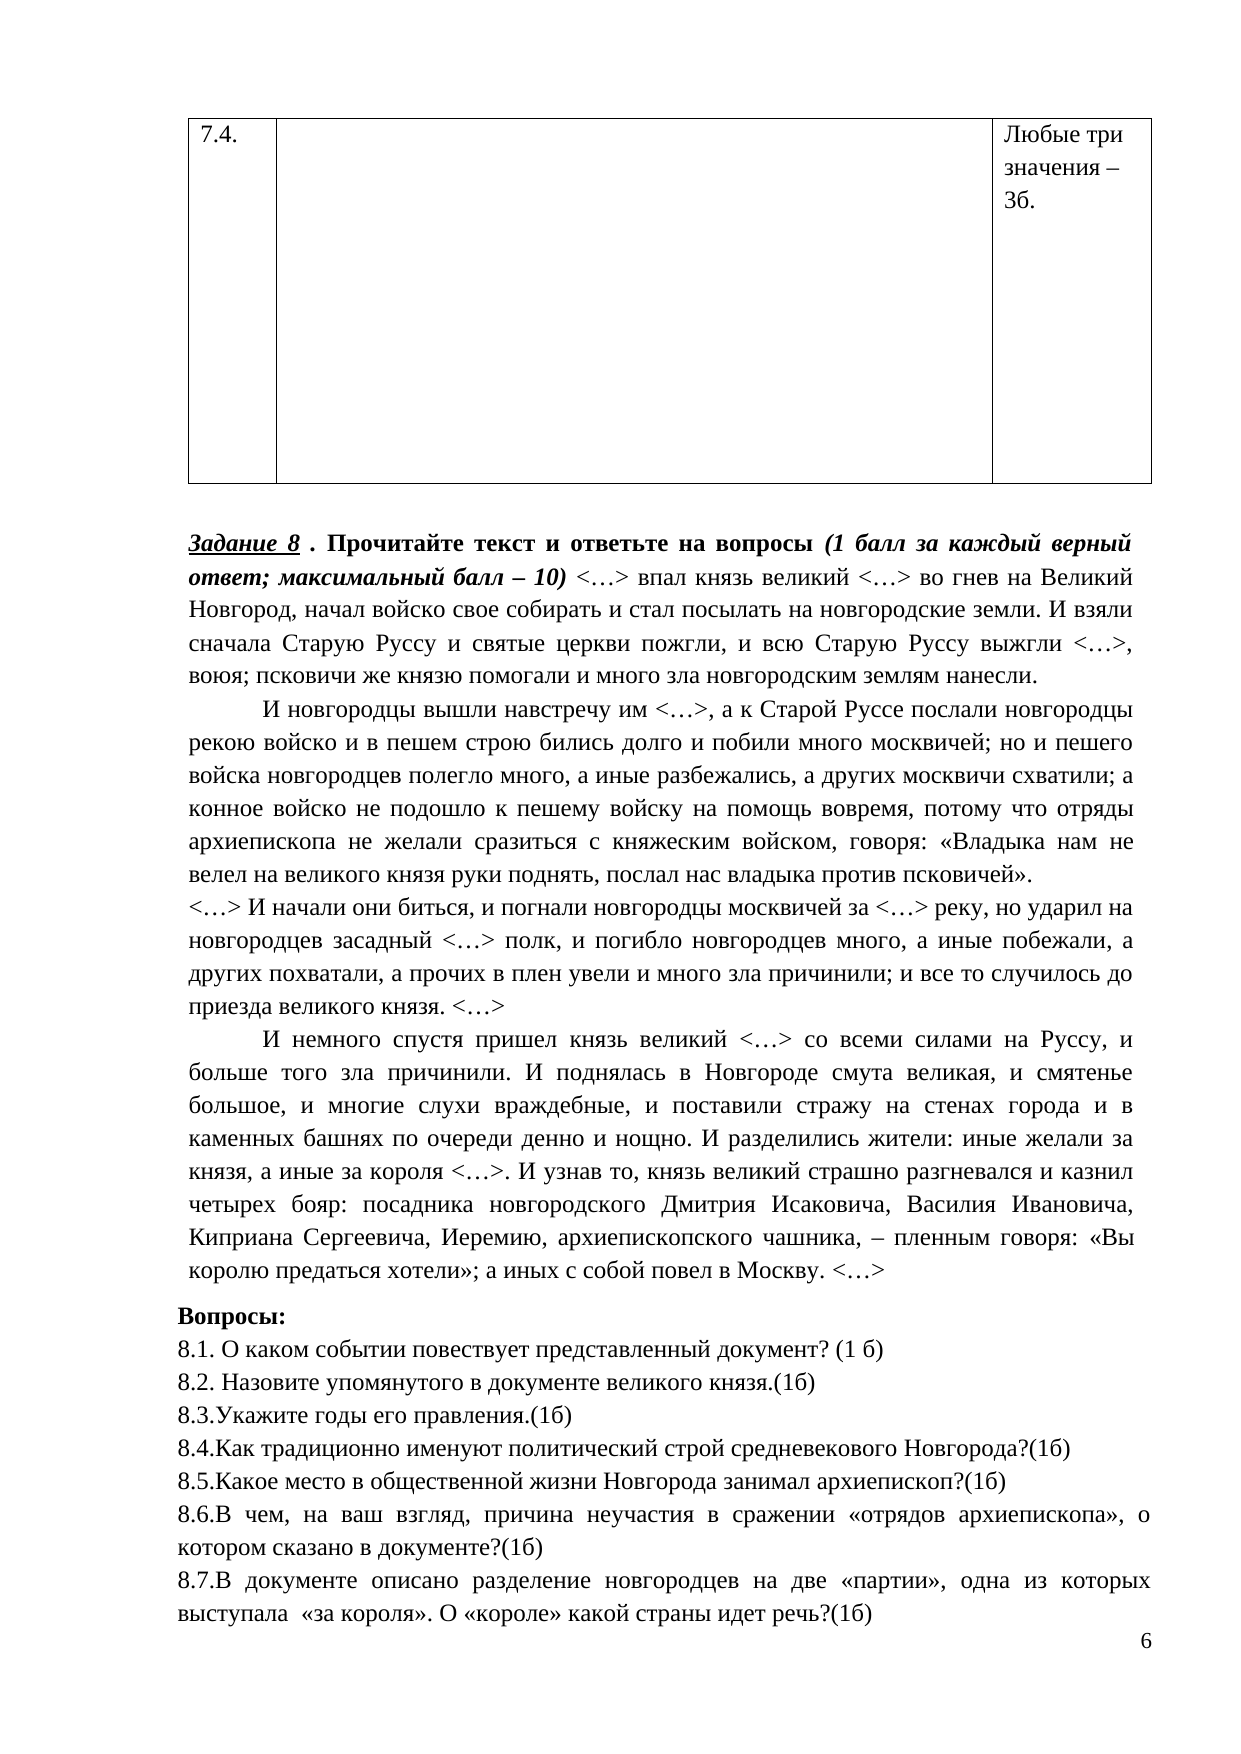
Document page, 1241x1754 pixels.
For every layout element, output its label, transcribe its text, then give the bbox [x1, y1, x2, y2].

text <…> И начали они биться, и погнали новгородцы москвичей за <…> реку, но ударил на новгородцев засадный <…> полк, и погибло новгородцев много, а иные побежали, а других похватали, а прочих в плен увели и много зла причинили; и все то случилось до приезда великого князя. <…> [188, 892, 1134, 1019]
text 8.5.Какое место в общественной жизни Новгорода занимал архиепископ?(1б) [177, 1466, 1152, 1495]
text 8.2. Назовите упомянутого в документе великого князя.(1б) [177, 1367, 1152, 1396]
table_cell 7.4. [189, 119, 276, 482]
table_cell [277, 119, 992, 482]
text 8.1. О каком событии повествует представленный документ? (1 б) [177, 1334, 1152, 1363]
subtitle Вопросы: [177, 1301, 1152, 1330]
text И немного спустя пришел князь великий <…> со всеми силами на Руссу, и больше того зла причинили. И поднялась в Новгороде смута великая, и смятенье большое, и многие слухи враждебные, и поставили стражу на стенах города и в каменных башнях по очереди денно и нощно. И разделились жители: иные желали за князя, а иные за короля <…>. И узнав то, князь великий страшно разгневался и казнил четырех бояр: посадника новгородского Дмитрия Исаковича, Василия Ивановича, Киприана Сергеевича, Иеремию, архиепископского чашника, – пленным говоря: «Вы королю предаться хотели»; а иных с собой повел в Москву. <…> [188, 1024, 1134, 1284]
text И новгородцы вышли навстречу им <…>, а к Старой Руссе послали новгородцы рекою войско и в пешем строю бились долго и побили много москвичей; но и пешего войска новгородцев полегло много, а иные разбежались, а других москвичи схватили; а конное войско не подошло к пешему войску на помощь вовремя, потому что отряды архиепископа не желали сразиться с княжеским войском, говоря: «Владыка нам не велел на великого князя руки поднять, послал нас владыка против псковичей». [188, 694, 1134, 887]
text 8.6.В чем, на ваш взгляд, причина неучастия в сражении «отрядов архиепископа», о котором сказано в документе?(1б) [177, 1499, 1152, 1561]
text Задание 8 . Прочитайте текст и ответьте на вопросы (1 балл за каждый верный ответ; максимальный балл – 10) <…> впал князь великий <…> во гнев на Великий Новгород, начал войско свое собирать и стал посылать на новгородские земли. И взяли сначала Старую Руссу и святые церкви пожгли, и всю Старую Руссу выжгли <…>, воюя; псковичи же князю помогали и много зла новгородским землям нанесли. [188, 528, 1134, 689]
text 8.4.Как традиционно именуют политический строй средневекового Новгорода?(1б) [177, 1433, 1152, 1462]
text 8.7.В документе описано разделение новгородцев на две «партии», одна из которых выступала «за короля». О «короле» какой страны идет речь?(1б) [177, 1565, 1152, 1627]
table_cell Любые три значения – 3б. [993, 119, 1151, 482]
text 8.3.Укажите годы его правления.(1б) [177, 1400, 1152, 1429]
